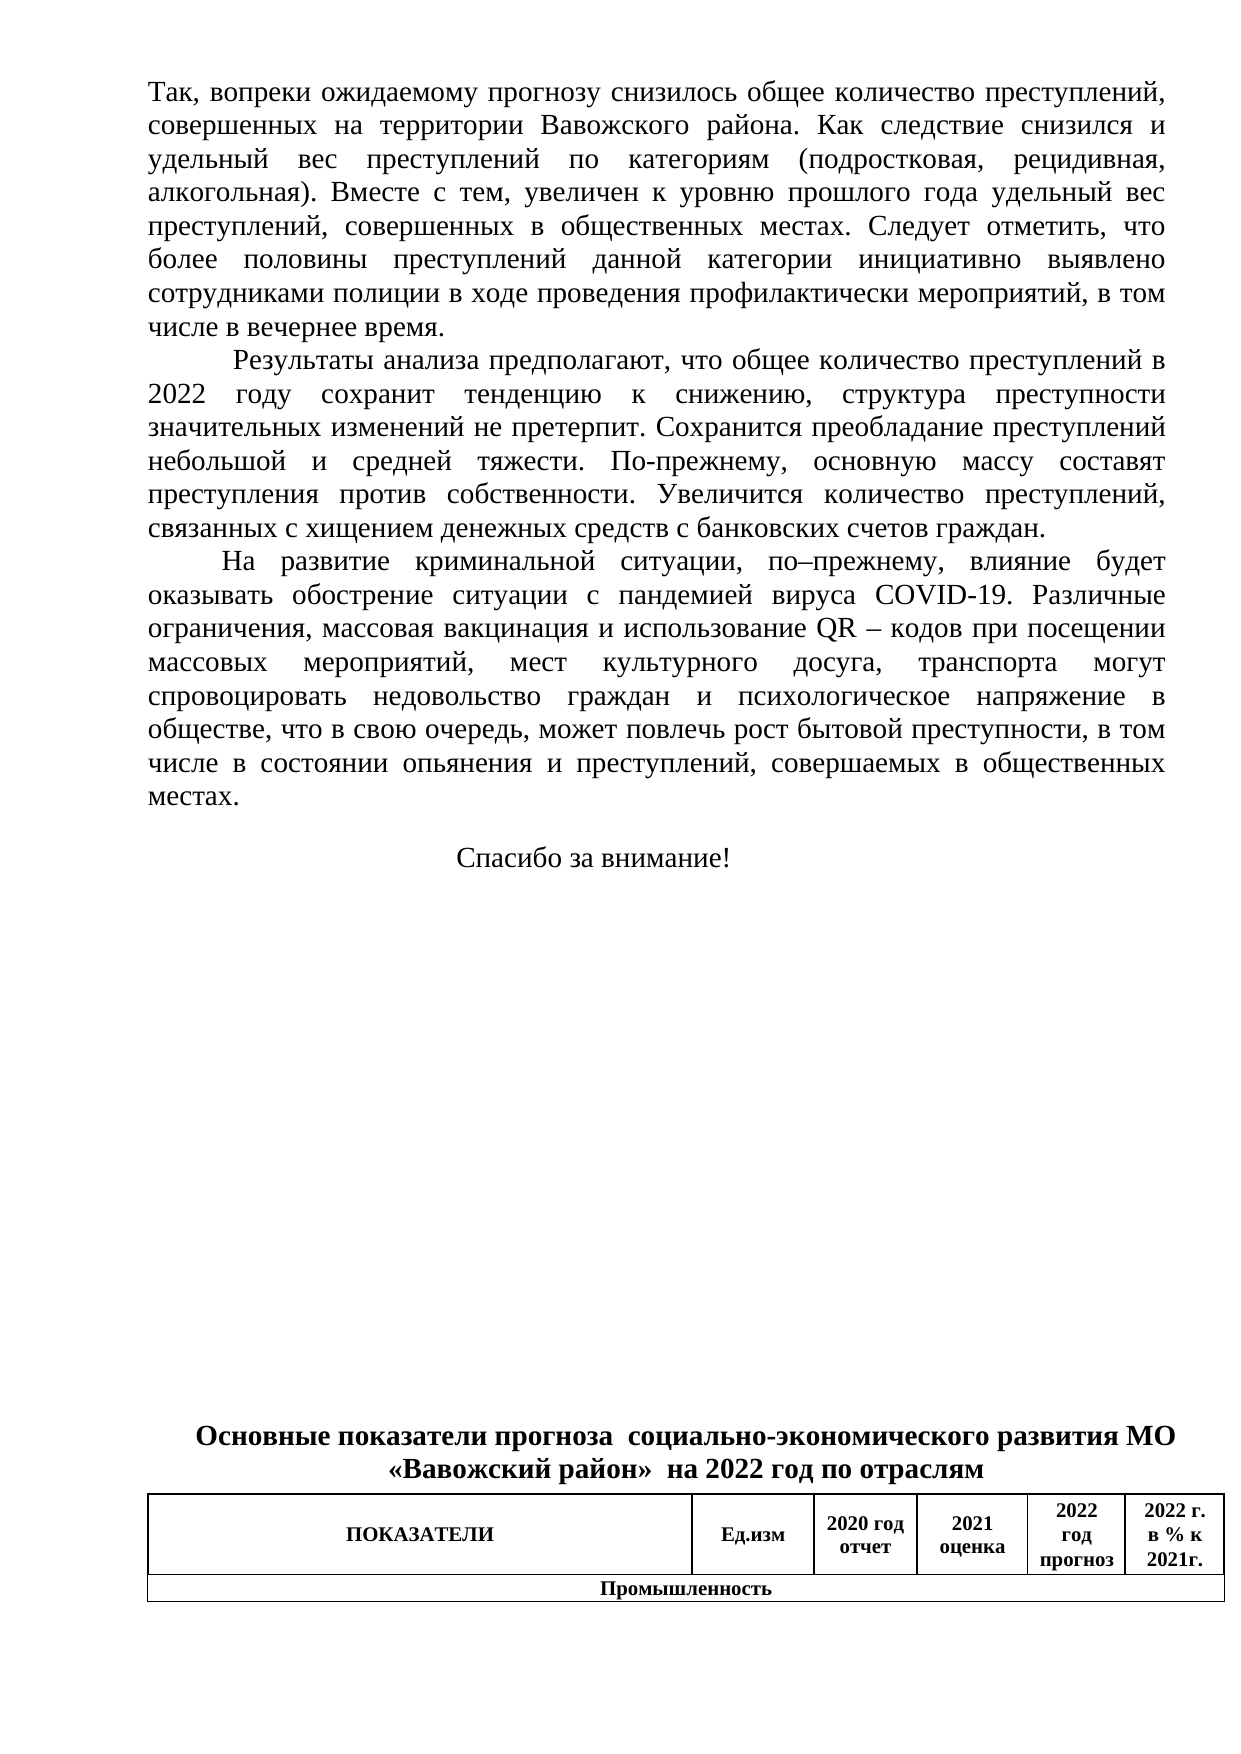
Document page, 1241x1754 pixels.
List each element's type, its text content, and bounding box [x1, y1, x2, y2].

text Результаты анализа предполагают, что общее количество преступлений в 2022 году сохранит тенденцию к снижению, структура преступности значительных изменений не претерпит. Сохранится преобладание преступлений небольшой и средней тяжести. По-прежнему, основную массу составят преступления против собственности. Увеличится количество преступлений, связанных с хищением денежных средств с банковских счетов граждан. [148, 342, 1167, 543]
text Так, вопреки ожидаемому прогнозу снизилось общее количество преступлений, совершенных на территории Вавожского района. Как следствие снизился и удельный вес преступлений по категориям (подростковая, рецидивная, алкогольная). Вместе с тем, увеличен к уровню прошлого года удельный вес преступлений, совершенных в общественных местах. Следует отметить, что более половины преступлений данной категории инициативно выявлено сотрудниками полиции в ходе проведения профилактически мероприятий, в том числе в вечернее время. [148, 74, 1167, 342]
table_cell Ед.изм [693, 1495, 813, 1574]
table_cell Промышленность [148, 1575, 1224, 1601]
table_cell 2020 год отчет [815, 1495, 916, 1574]
table_header Основные показатели прогноза социально-экономического развития МО «Вавожский район» на 2022 год по отраслям [148, 1410, 1224, 1493]
table_cell 2022 год прогноз [1028, 1495, 1124, 1574]
text На развитие криминальной ситуации, по–прежнему, влияние будет оказывать обострение ситуации с пандемией вируса COVID-19. Различные ограничения, массовая вакцинация и использование QR – кодов при посещении массовых мероприятий, мест культурного досуга, транспорта могут спровоцировать недовольство граждан и психологическое напряжение в обществе, что в свою очередь, может повлечь рост бытовой преступности, в том числе в состоянии опьянения и преступлений, совершаемых в общественных местах. [148, 543, 1167, 812]
table_cell 2022 г. в % к 2021г. [1126, 1495, 1223, 1574]
text Спасибо за внимание! [148, 840, 1167, 873]
table_cell 2021 оценка [918, 1495, 1027, 1574]
table_cell ПОКАЗАТЕЛИ [149, 1495, 691, 1574]
